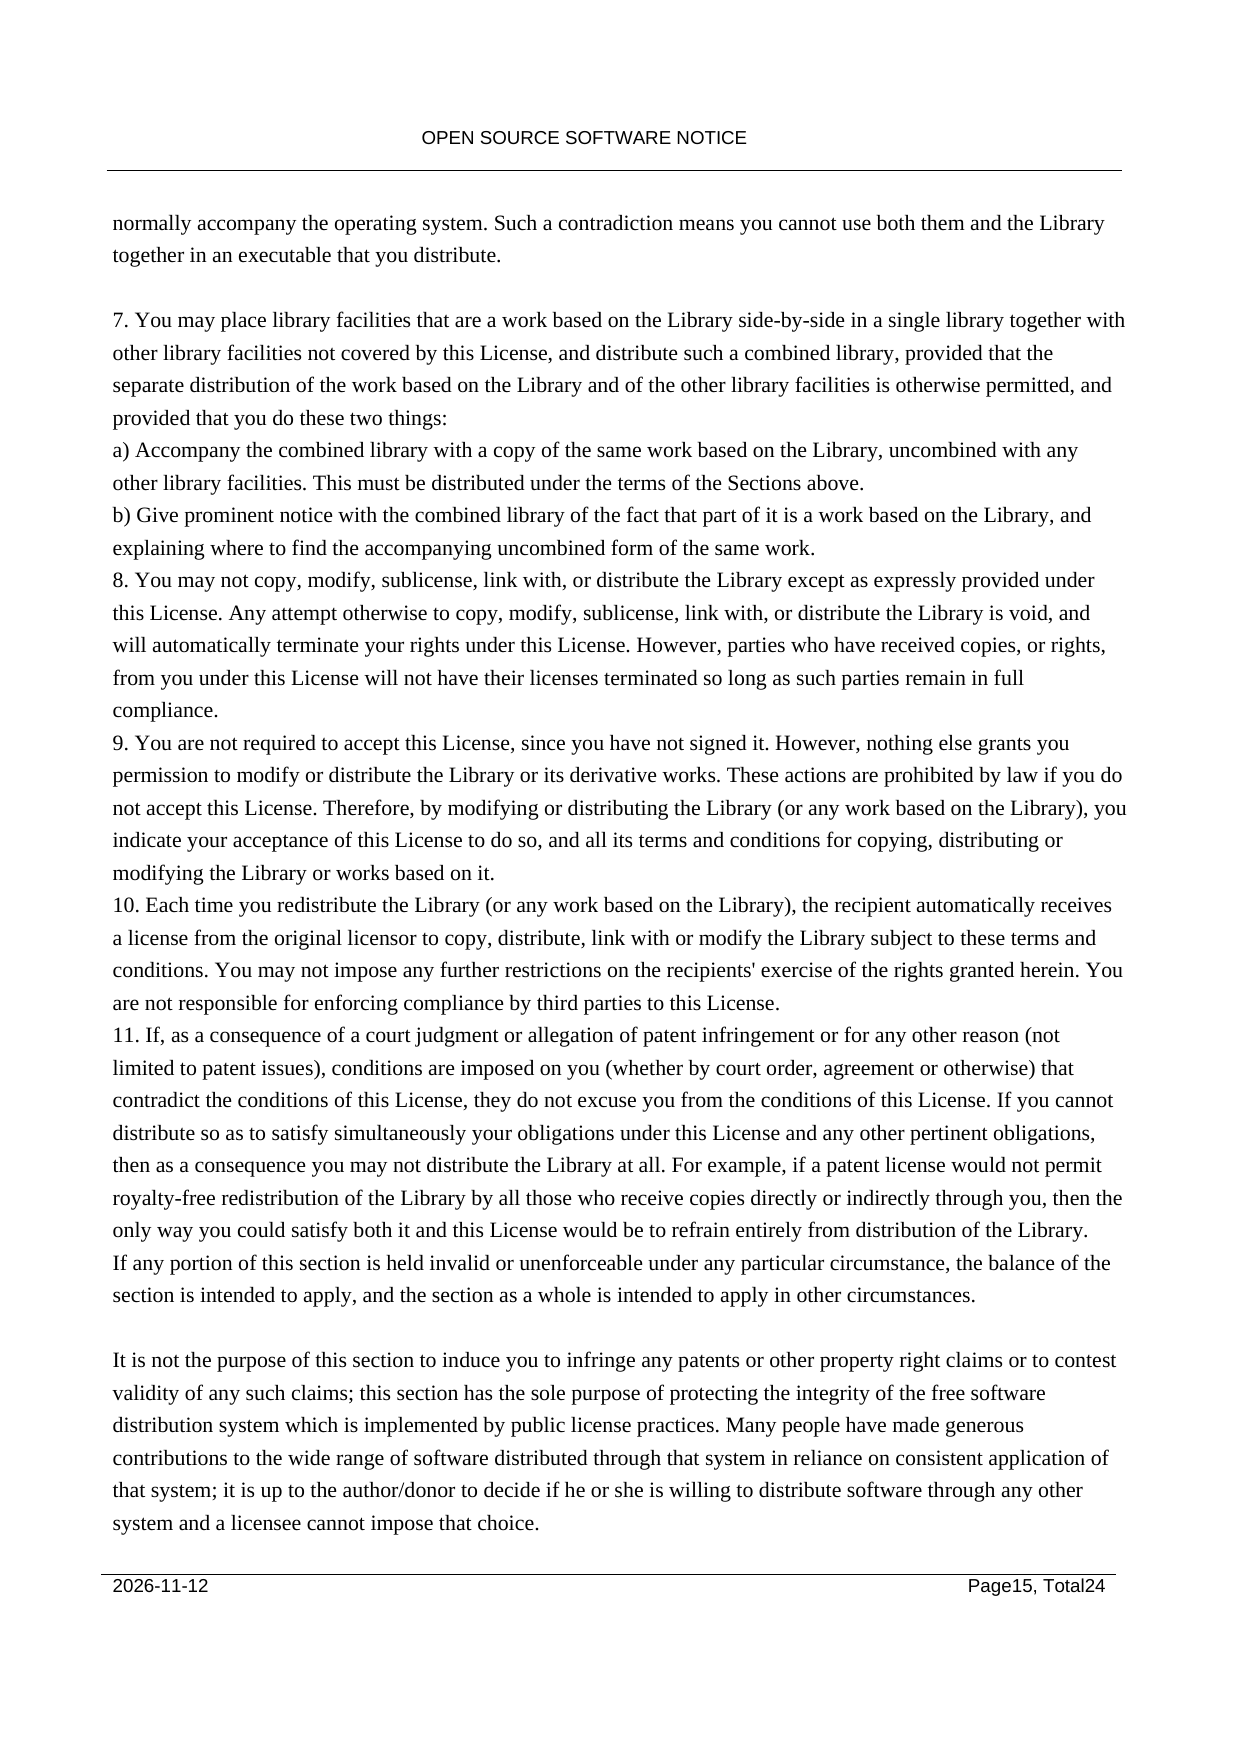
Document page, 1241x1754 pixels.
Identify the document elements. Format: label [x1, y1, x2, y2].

text [112, 206, 1128, 1539]
